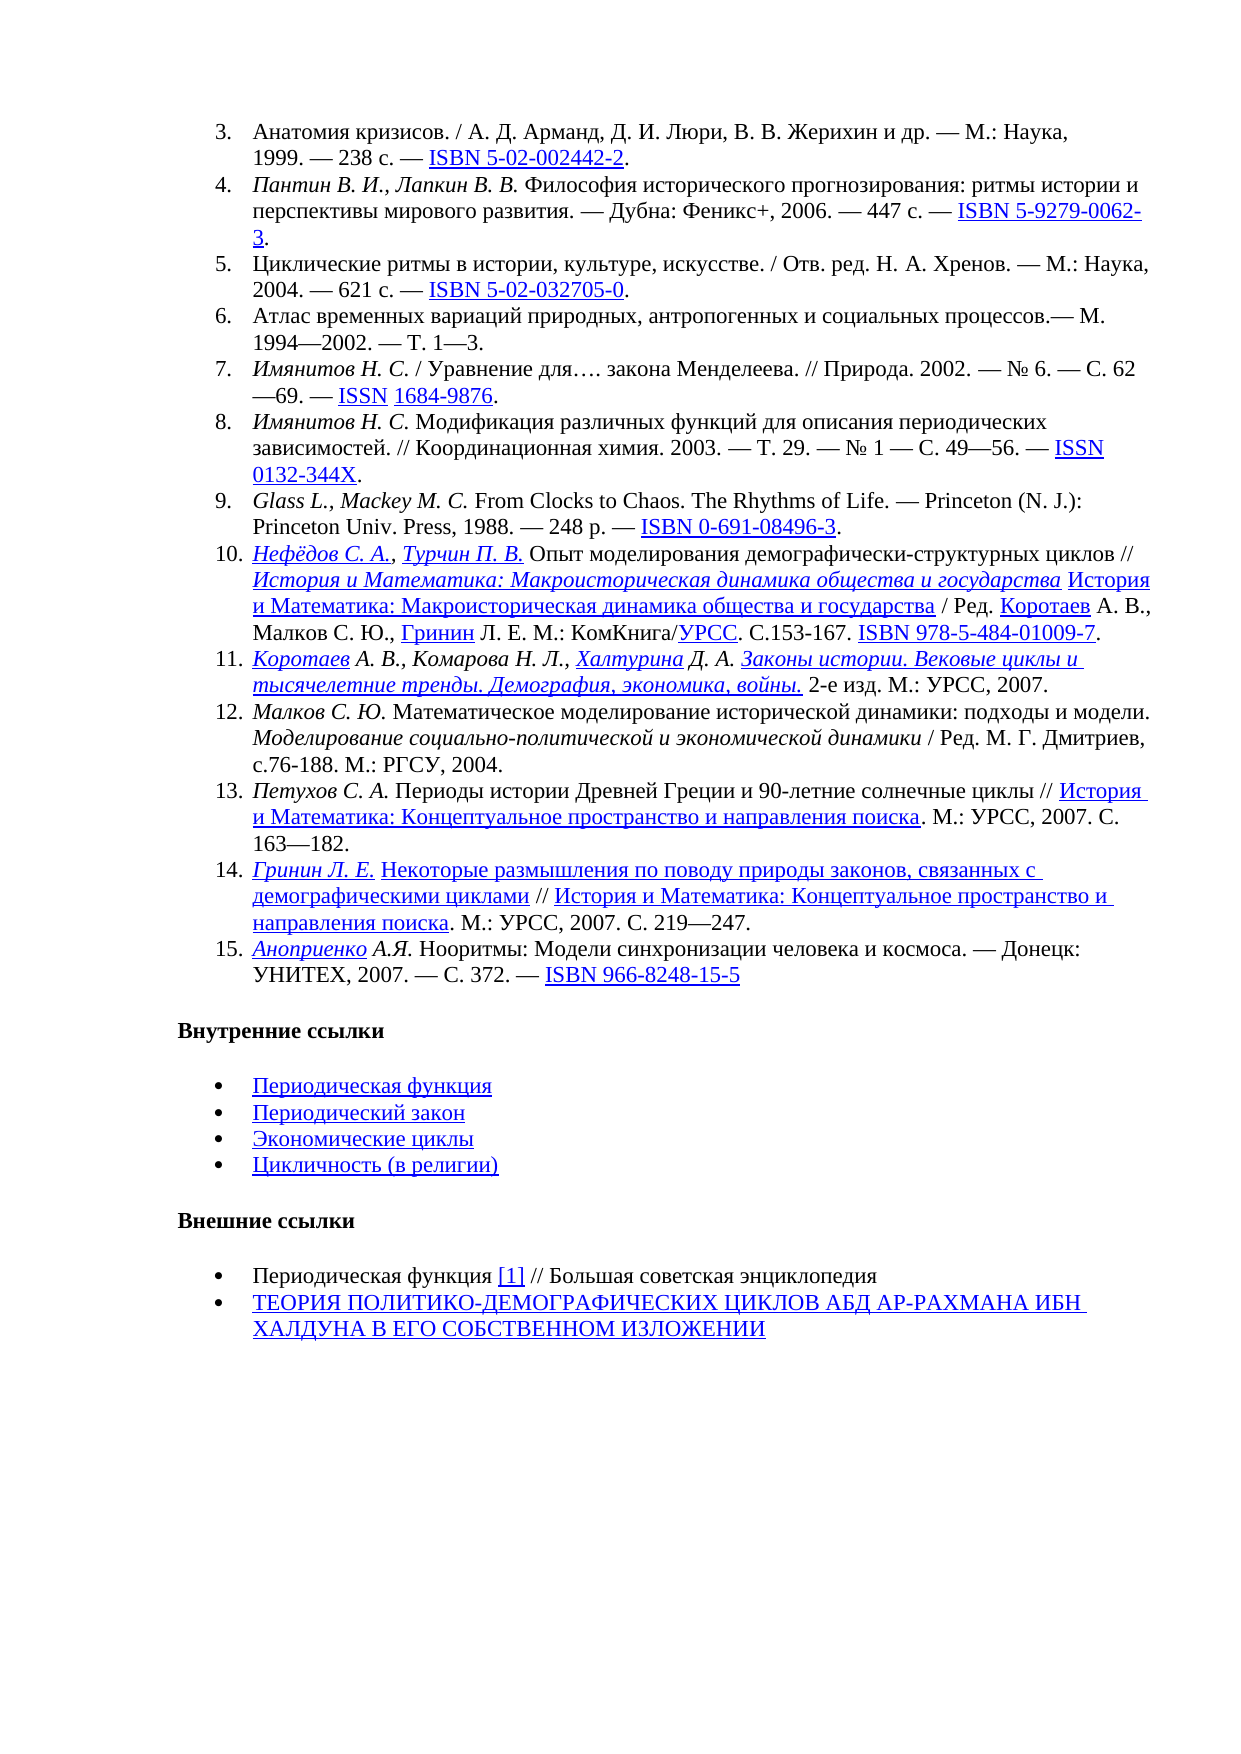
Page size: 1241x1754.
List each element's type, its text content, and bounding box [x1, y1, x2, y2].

list Циклические ритмы в истории, культуре, искусстве. / Отв. ред. Н. А. Хренов. — М.: Наука, 2004. — 621 с. — ISBN 5-02-032705-0. [215, 250, 1152, 303]
list Гринин Л. Е. Некоторые размышления по поводу природы законов, связанных с демографическими циклами // История и Математика: Концептуальное пространство и направления поиска. М.: УРСС, 2007. С. 219—247. [215, 856, 1152, 935]
list Периодический закон [215, 1099, 1152, 1125]
list Коротаев А. В., Комарова Н. Л., Халтурина Д. А. Законы истории. Вековые циклы и тысячелетние тренды. Демография, экономика, войны. 2-е изд. М.: УРСС, 2007. [215, 645, 1152, 698]
list Периодическая функция [1] // Большая советская энциклопедия [215, 1263, 1152, 1289]
list Аноприенко А.Я. Нооритмы: Модели синхронизации человека и космоса. — Донецк: УНИТЕХ, 2007. — С. 372. — ISBN 966-8248-15-5 [215, 935, 1152, 988]
list Малков С. Ю. Математическое моделирование исторической динамики: подходы и модели. Моделирование социально-политической и экономической динамики / Ред. М. Г. Дмитриев, с.76-188. М.: РГСУ, 2004. [215, 698, 1152, 777]
list Имянитов Н. С. / Уравнение для…. закона Менделеева. // Природа. 2002. — № 6. — С. 62—69. — ISSN 1684-9876. [215, 355, 1152, 408]
subtitle Внешние ссылки [177, 1207, 1152, 1233]
list Нефёдов С. А., Турчин П. В. Опыт моделирования демографически-структурных циклов // История и Математика: Макроисторическая динамика общества и государства История и Математика: Макроисторическая динамика общества и государства / Ред. Коротаев А. В., Малков С. Ю., Гринин Л. Е. М.: КомКнига/УРСС. С.153-167. ISBN 978-5-484-01009-7. [215, 540, 1152, 645]
list Цикличность (в религии) [215, 1152, 1152, 1178]
list ТЕОРИЯ ПОЛИТИКО-ДЕМОГРАФИЧЕСКИХ ЦИКЛОВ АБД АР-РАХМАНА ИБН ХАЛДУНА В ЕГО СОБСТВЕННОМ ИЗЛОЖЕНИИ [215, 1289, 1152, 1342]
list Анатомия кризисов. / А. Д. Арманд, Д. И. Люри, В. В. Жерихин и др. — М.: Наука, 1999. — 238 с. — ISBN 5-02-002442-2. [215, 118, 1152, 171]
subtitle Внутренние ссылки [177, 1017, 1152, 1043]
list Атлас временных вариаций природных, антропогенных и социальных процессов.— М. 1994—2002. — Т. 1—3. [215, 303, 1152, 355]
list Периодическая функция [215, 1072, 1152, 1099]
list Пантин В. И., Лапкин В. В. Философия исторического прогнозирования: ритмы истории и перспективы мирового развития. — Дубна: Феникс+, 2006. — 447 с. — ISBN 5-9279-0062-3. [215, 171, 1152, 250]
list Имянитов Н. С. Модификация различных функций для описания периодических зависимостей. // Координационная химия. 2003. — Т. 29. — № 1 — С. 49—56. — ISSN 0132-344X. [215, 408, 1152, 487]
list Экономические циклы [215, 1125, 1152, 1152]
list Петухов С. А. Периоды истории Древней Греции и 90-летние солнечные циклы // История и Математика: Концептуальное пространство и направления поиска. М.: УРСС, 2007. С. 163—182. [215, 777, 1152, 856]
list Glass L., Mackey M. C. From Clocks to Chaos. The Rhythms of Life. — Princeton (N. J.): Princeton Univ. Press, 1988. — 248 p. — ISBN 0-691-08496-3. [215, 487, 1152, 540]
